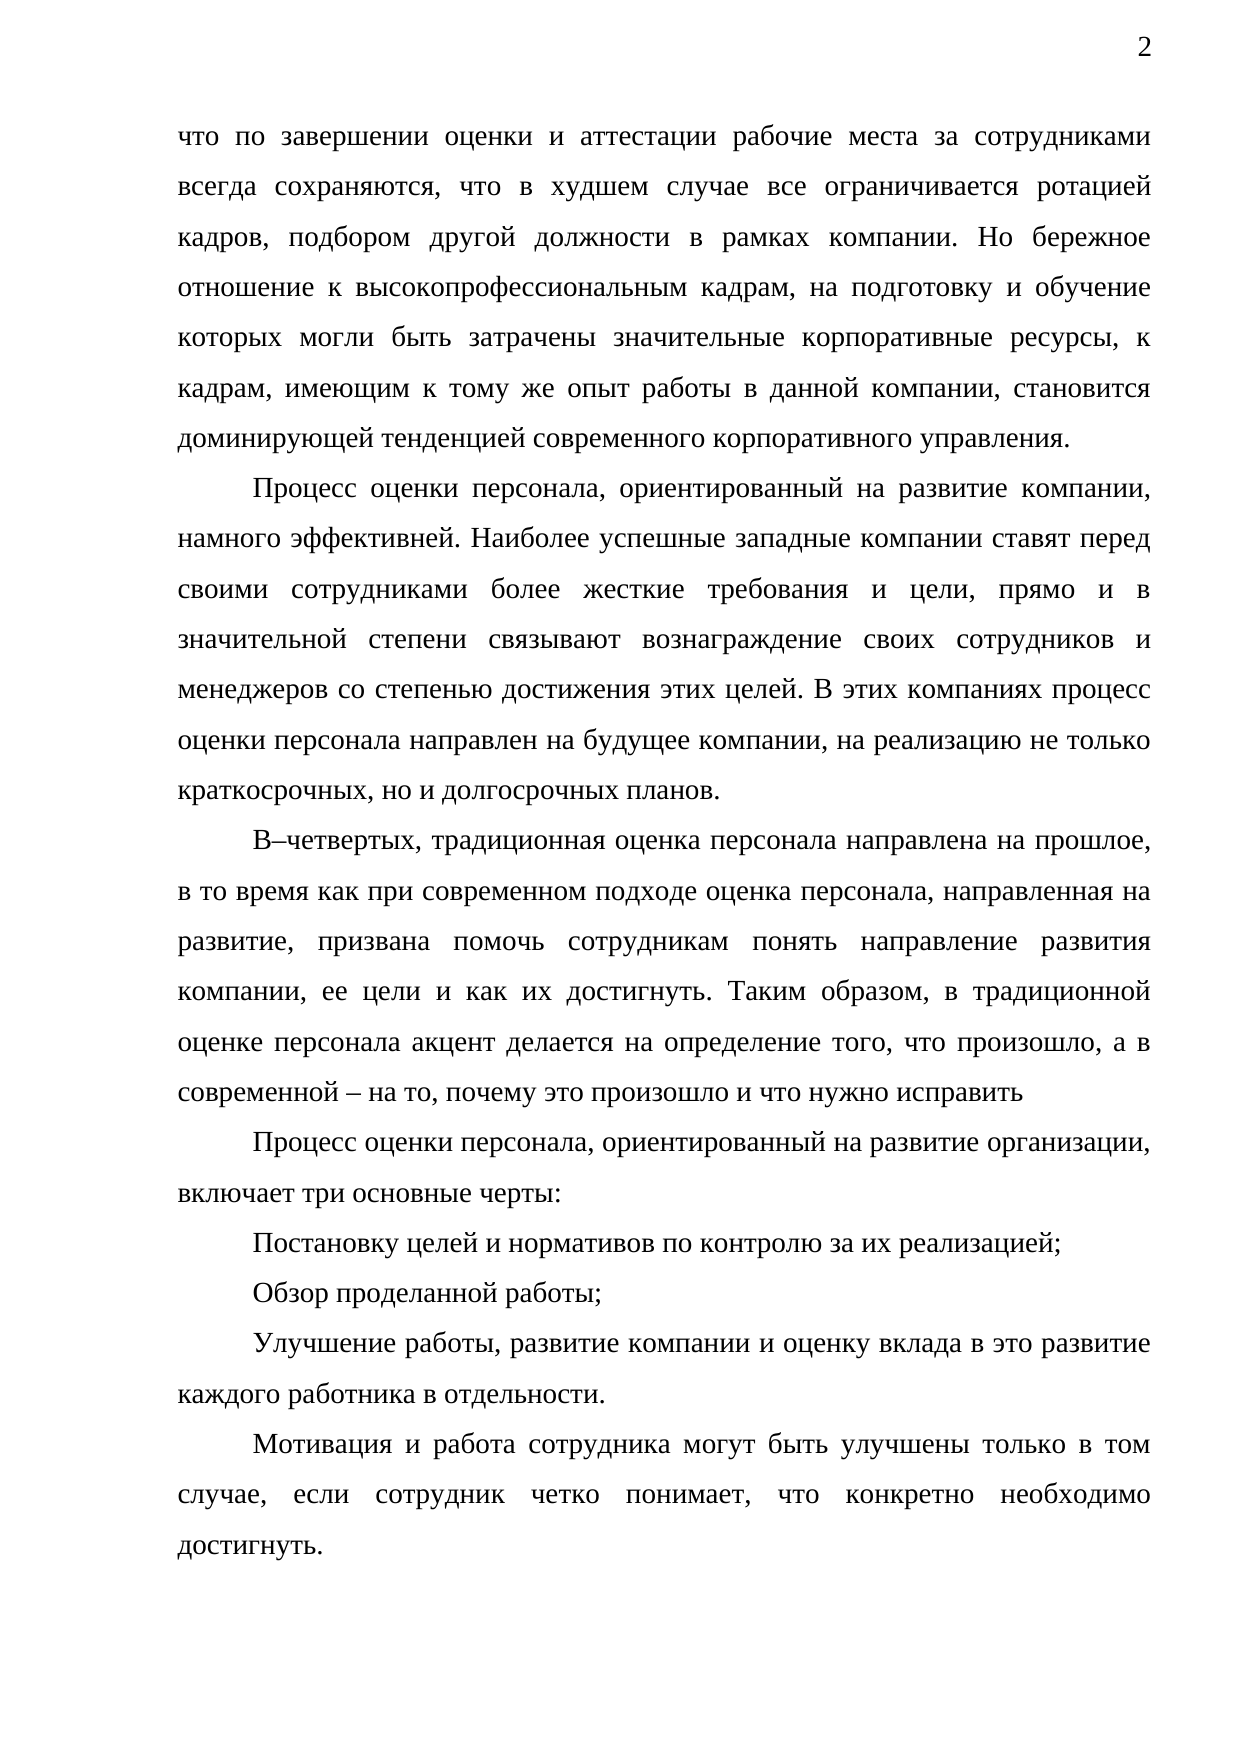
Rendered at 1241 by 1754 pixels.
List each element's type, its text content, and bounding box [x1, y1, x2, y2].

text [177, 118, 1152, 453]
text Улучшение работы, развитие компании и оценку вклада в это развитие каждого работника в отдельности. [177, 1326, 1152, 1409]
text Обзор проделанной работы; [177, 1275, 1152, 1309]
text Процесс оценки персонала, ориентированный на развитие компании, намного эффективней. Наиболее успешные западные компании ставят перед своими сотрудниками более жесткие требования и цели, прямо и в значительной степени связывают вознаграждение своих сотрудников и менеджеров со степенью достижения этих целей. В этих компаниях процесс оценки персонала направлен на будущее компании, на реализацию не только краткосрочных, но и долгосрочных планов. [177, 470, 1152, 806]
text Мотивация и работа сотрудника могут быть улучшены только в том случае, если сотрудник четко понимает, что конкретно необходимо достигнуть. [177, 1426, 1152, 1560]
text В–четвертых, традиционная оценка персонала направлена на прошлое, в то время как при современном подходе оценка персонала, направленная на развитие, призвана помочь сотрудникам понять направление развития компании, ее цели и как их достигнуть. Таким образом, в традиционной оценке персонала акцент делается на определение того, что произошло, а в современной – на то, почему это произошло и что нужно исправить [177, 822, 1152, 1108]
text Процесс оценки персонала, ориентированный на развитие организации, включает три основные черты: [177, 1124, 1152, 1208]
text Постановку целей и нормативов по контролю за их реализацией; [177, 1225, 1152, 1258]
